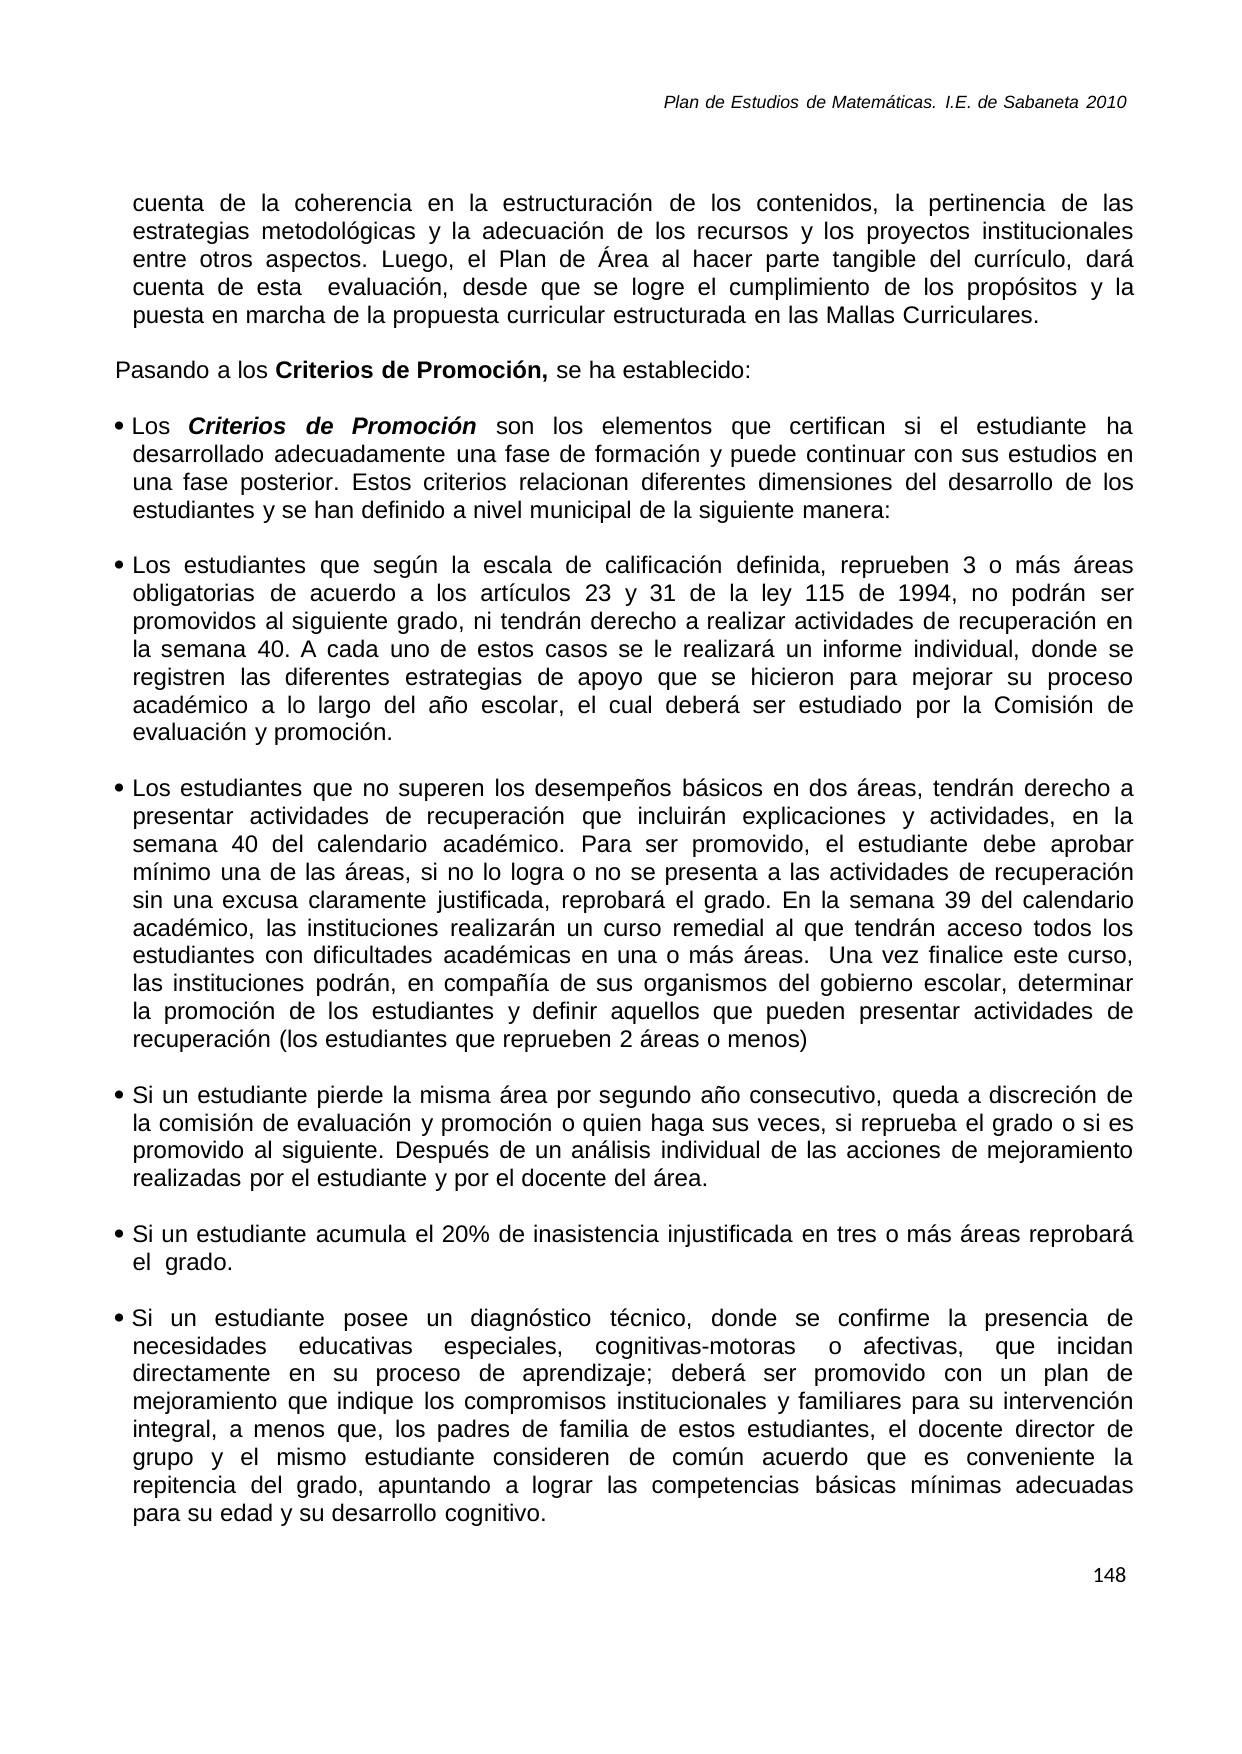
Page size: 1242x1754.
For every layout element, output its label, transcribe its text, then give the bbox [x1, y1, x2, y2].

text  Los estudiantes que según la escala de calificación definida, reprueben 3 o más áreas obligatorias de acuerdo a los artículos 23 y 31 de la ley 115 de 1994, no podrán ser promovidos al siguiente grado, ni tendrán derecho a realizar actividades de recuperación en la semana 40. A cada uno de estos casos se le realizará un informe individual, donde se registren las diferentes estrategias de apoyo que se hicieron para mejorar su proceso académico a lo largo del año escolar, el cual deberá ser estudiado por la Comisión de evaluación y promoción. [115, 551, 1134, 746]
text cuenta de la coherencia en la estructuración de los contenidos, la pertinencia de las estrategias metodológicas y la adecuación de los recursos y los proyectos institucionales entre otros aspectos. Luego, el Plan de Área al hacer parte tangible del currículo, dará cuenta de esta evaluación, desde que se logre el cumplimiento de los propósitos y la puesta en marcha de la propuesta curricular estructurada en las Mallas Curriculares. [132, 189, 1134, 328]
text  Los Criterios de Promoción son los elementos que certifican si el estudiante ha desarrollado adecuadamente una fase de formación y puede continuar con sus estudios en una fase posterior. Estos criterios relacionan diferentes dimensiones del desarrollo de los estudiantes y se han definido a nivel municipal de la siguiente manera: [115, 412, 1134, 523]
text  Los estudiantes que no superen los desempeños básicos en dos áreas, tendrán derecho a presentar actividades de recuperación que incluirán explicaciones y actividades, en la semana 40 del calendario académico. Para ser promovido, el estudiante debe aprobar mínimo una de las áreas, si no lo logra o no se presenta a las actividades de recuperación sin una excusa claramente justificada, reprobará el grado. En la semana 39 del calendario académico, las instituciones realizarán un curso remedial al que tendrán acceso todos los estudiantes con dificultades académicas en una o más áreas. Una vez finalice este curso, las instituciones podrán, en compañía de sus organismos del gobierno escolar, determinar la promoción de los estudiantes y definir aquellos que pueden presentar actividades de recuperación (los estudiantes que reprueben 2 áreas o menos) [115, 774, 1134, 1052]
text  Si un estudiante acumula el 20% de inasistencia injustificada en tres o más áreas reprobará el grado. [115, 1220, 1134, 1276]
text Pasando a los Criterios de Promoción, se ha establecido: [115, 356, 1142, 384]
text  Si un estudiante pierde la misma área por segundo año consecutivo, queda a discreción de la comisión de evaluación y promoción o quien haga sus veces, si reprueba el grado o si es promovido al siguiente. Después de un análisis individual de las acciones de mejoramiento realizadas por el estudiante y por el docente del área. [115, 1081, 1134, 1192]
text  Si un estudiante posee un diagnóstico técnico, donde se confirme la presencia de necesidades educativas especiales, cognitivas-motoras o afectivas, que incidan directamente en su proceso de aprendizaje; deberá ser promovido con un plan de mejoramiento que indique los compromisos institucionales y familiares para su intervención integral, a menos que, los padres de familia de estos estudiantes, el docente director de grupo y el mismo estudiante consideren de común acuerdo que es conveniente la repitencia del grado, apuntando a lograr las competencias básicas mínimas adecuadas para su edad y su desarrollo cognitivo. [115, 1304, 1134, 1526]
